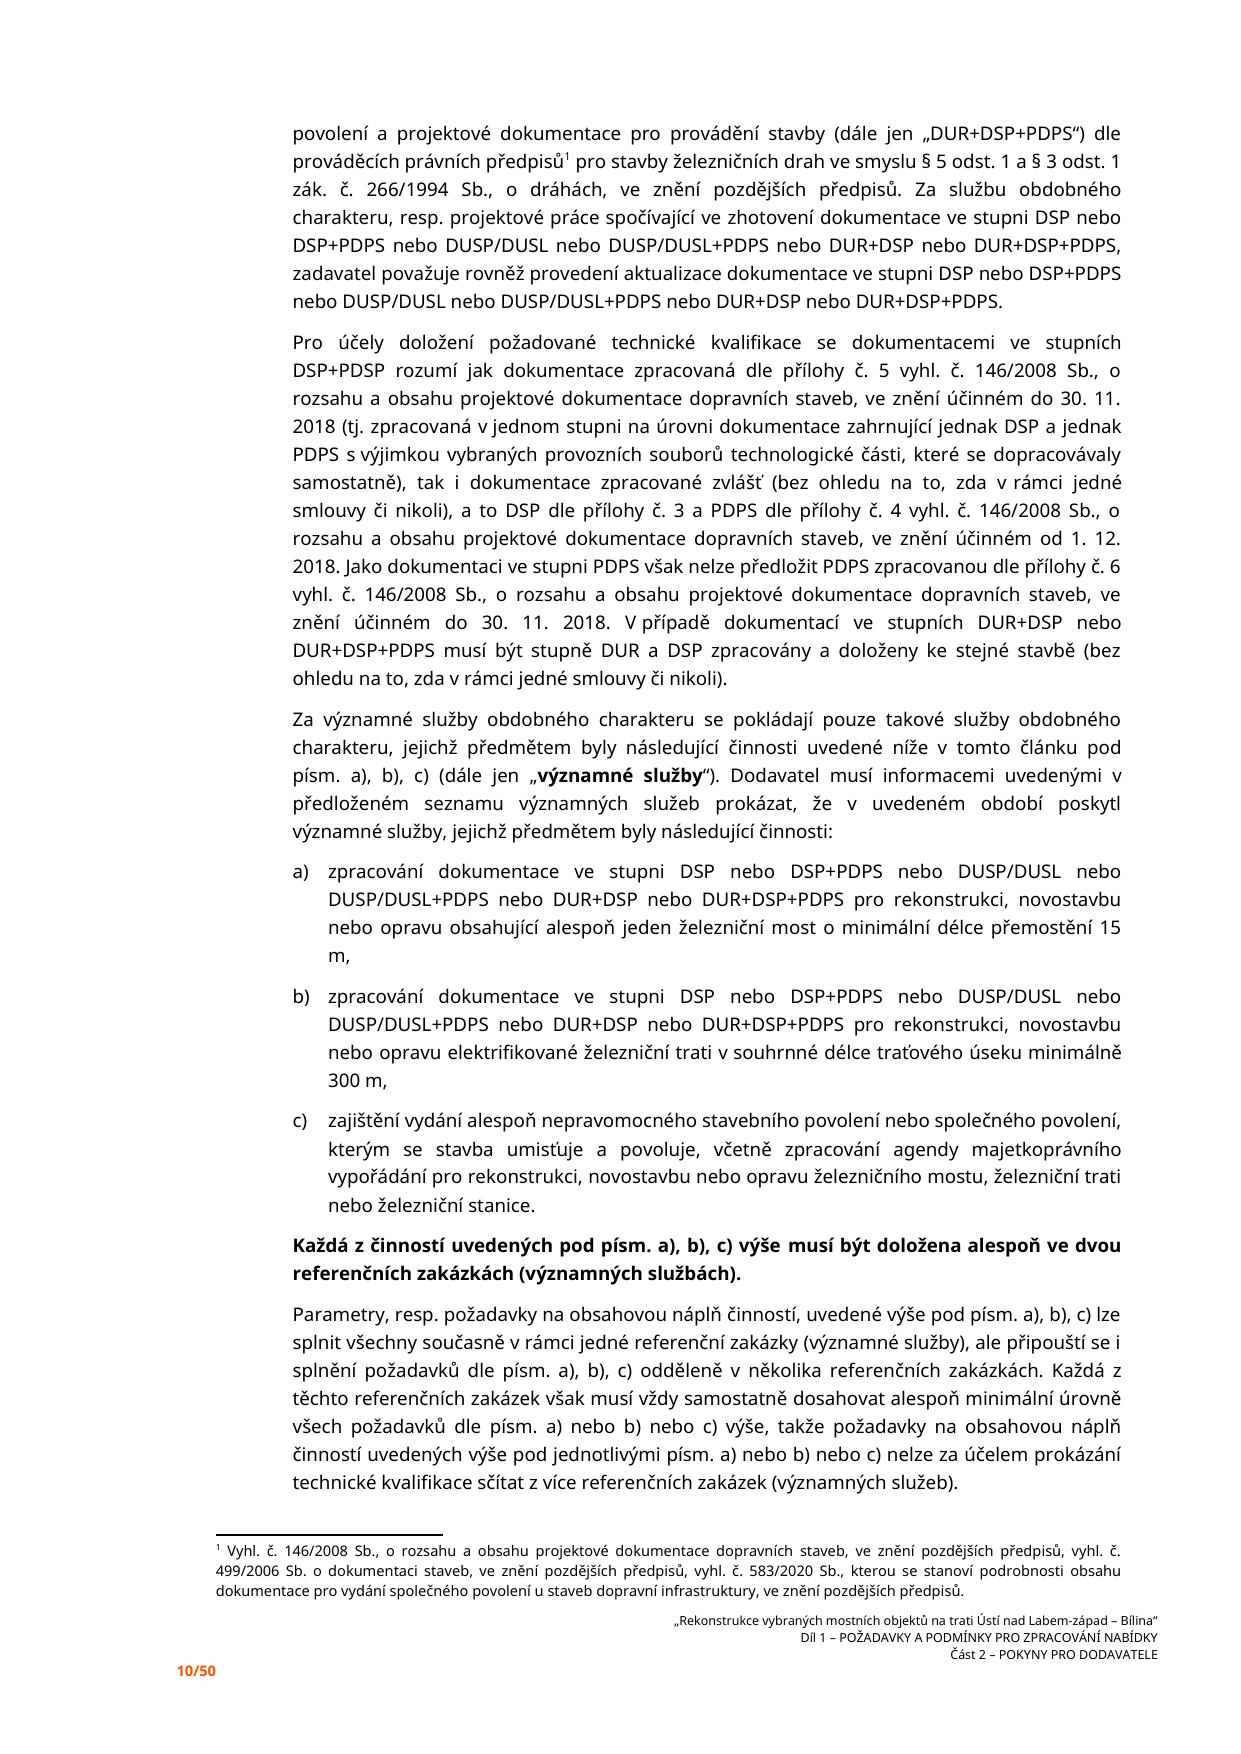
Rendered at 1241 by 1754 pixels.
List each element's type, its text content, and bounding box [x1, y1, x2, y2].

text Za významné služby obdobného charakteru se pokládají pouze takové služby obdobného charakteru, jejichž předmětem byly následující činnosti uvedené níže v tomto článku pod písm. a), b), c) (dále jen „významné služby“). Dodavatel musí informacemi uvedenými v předloženém seznamu významných služeb prokázat, že v uvedeném období poskytl významné služby, jejichž předmětem byly následující činnosti: [292, 706, 1122, 844]
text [292, 121, 1122, 314]
list zpracování dokumentace ve stupni DSP nebo DSP+PDPS nebo DUSP/DUSL nebo DUSP/DUSL+PDPS nebo DUR+DSP nebo DUR+DSP+PDPS pro rekonstrukci, novostavbu nebo opravu obsahující alespoň jeden železniční most o minimální délce přemostění 15 m, [292, 859, 1122, 968]
list zpracování dokumentace ve stupni DSP nebo DSP+PDPS nebo DUSP/DUSL nebo DUSP/DUSL+PDPS nebo DUR+DSP nebo DUR+DSP+PDPS pro rekonstrukci, novostavbu nebo opravu elektrifikované železniční trati v souhrnné délce traťového úseku minimálně 300 m, [292, 983, 1122, 1093]
list zajištění vydání alespoň nepravomocného stavebního povolení nebo společného povolení, kterým se stavba umisťuje a povoluje, včetně zpracování agendy majetkoprávního vypořádání pro rekonstrukci, novostavbu nebo opravu železničního mostu, železniční trati nebo železniční stanice. [292, 1108, 1122, 1217]
text Parametry, resp. požadavky na obsahovou náplň činností, uvedené výše pod písm. a), b), c) lze splnit všechny současně v rámci jedné referenční zakázky (významné služby), ale připouští se i splnění požadavků dle písm. a), b), c) odděleně v několika referenčních zakázkách. Každá z těchto referenčních zakázek však musí vždy samostatně dosahovat alespoň minimální úrovně všech požadavků dle písm. a) nebo b) nebo c) výše, takže požadavky na obsahovou náplň činností uvedených výše pod jednotlivými písm. a) nebo b) nebo c) nelze za účelem prokázání technické kvalifikace sčítat z více referenčních zakázek (významných služeb). [292, 1301, 1122, 1494]
text Každá z činností uvedených pod písm. a), b), c) výše musí být doložena alespoň ve dvou referenčních zakázkách (významných službách). [292, 1232, 1122, 1286]
text Pro účely doložení požadované technické kvalifikace se dokumentacemi ve stupních DSP+PDSP rozumí jak dokumentace zpracovaná dle přílohy č. 5 vyhl. č. 146/2008 Sb., o rozsahu a obsahu projektové dokumentace dopravních staveb, ve znění účinném do 30. 11. 2018 (tj. zpracovaná v jednom stupni na úrovni dokumentace zahrnující jednak DSP a jednak PDPS s výjimkou vybraných provozních souborů technologické části, které se dopracovávaly samostatně), tak i dokumentace zpracované zvlášť (bez ohledu na to, zda v rámci jedné smlouvy či nikoli), a to DSP dle přílohy č. 3 a PDPS dle přílohy č. 4 vyhl. č. 146/2008 Sb., o rozsahu a obsahu projektové dokumentace dopravních staveb, ve znění účinném od 1. 12. 2018. Jako dokumentaci ve stupni PDPS však nelze předložit PDPS zpracovanou dle přílohy č. 6 vyhl. č. 146/2008 Sb., o rozsahu a obsahu projektové dokumentace dopravních staveb, ve znění účinném do 30. 11. 2018. V případě dokumentací ve stupních DUR+DSP nebo DUR+DSP+PDPS musí být stupně DUR a DSP zpracovány a doloženy ke stejné stavbě (bez ohledu na to, zda v rámci jedné smlouvy či nikoli). [292, 329, 1122, 691]
